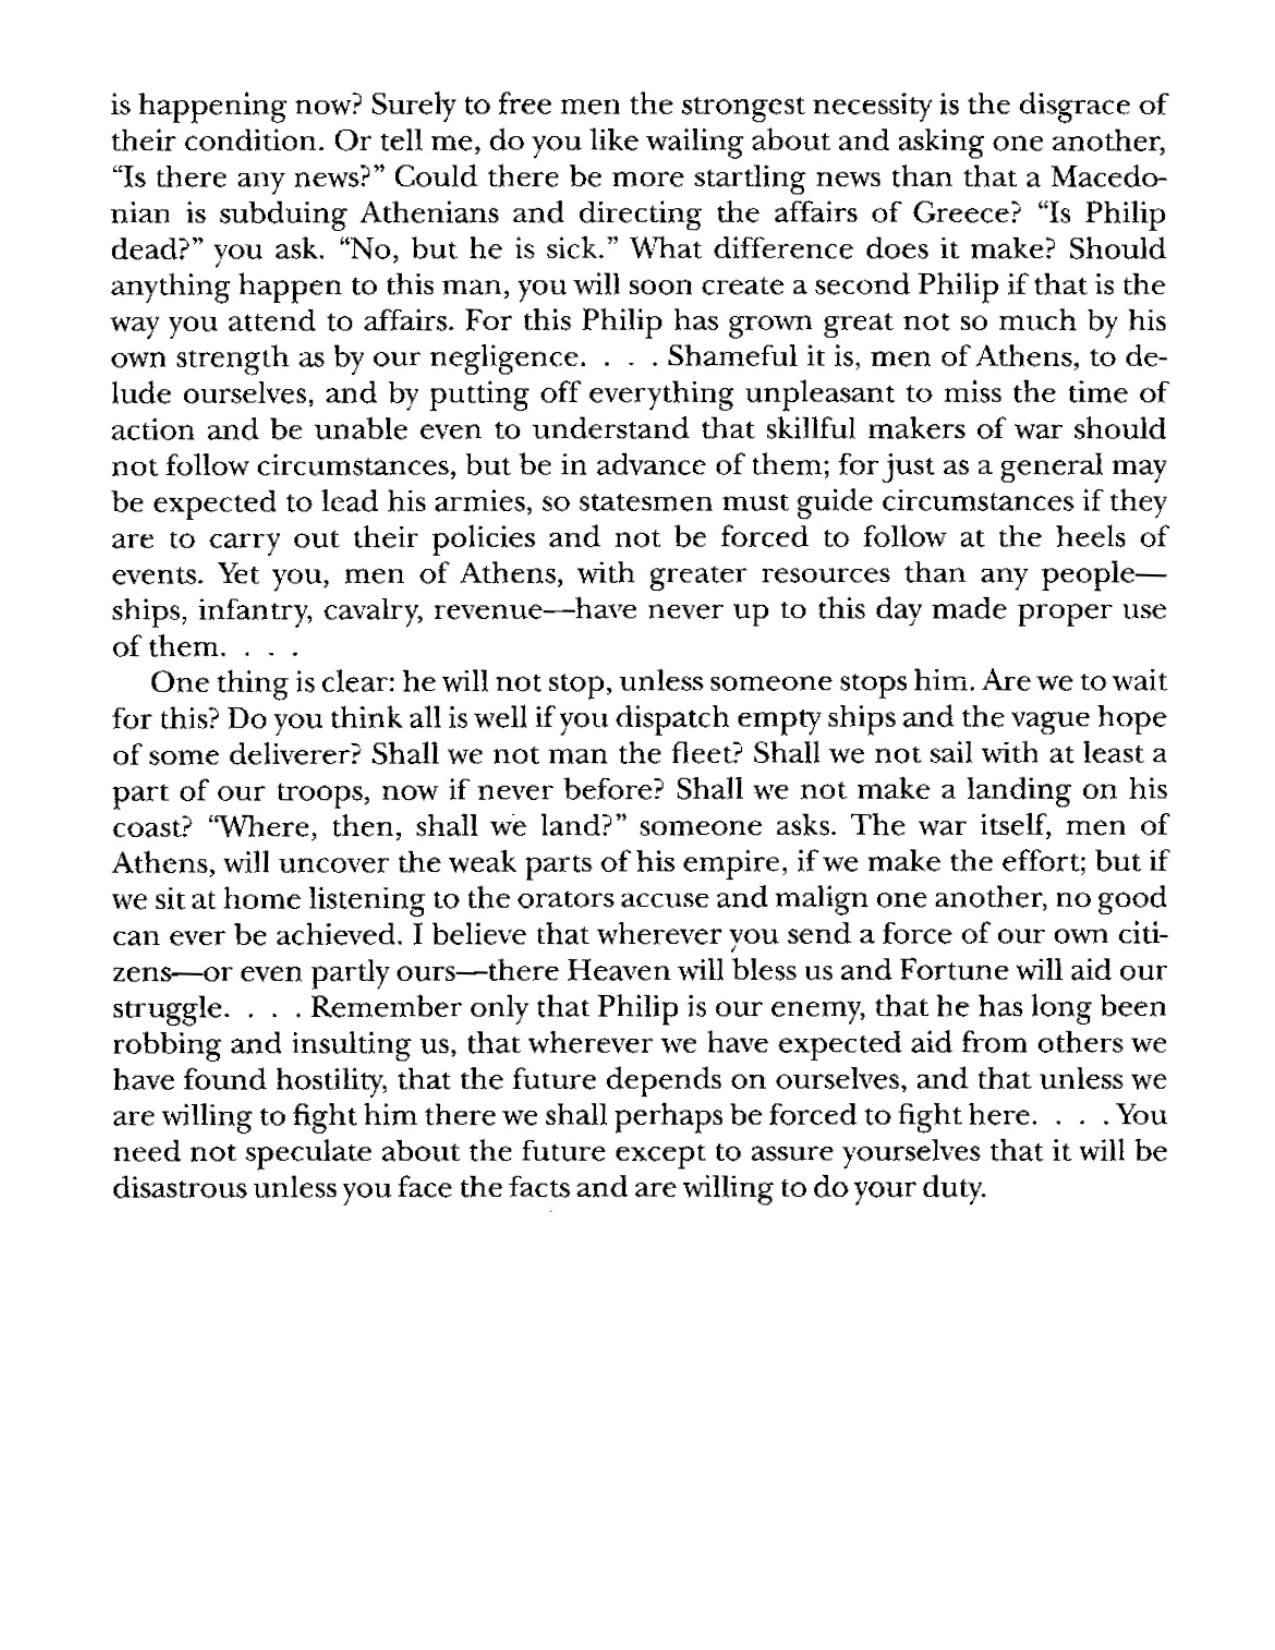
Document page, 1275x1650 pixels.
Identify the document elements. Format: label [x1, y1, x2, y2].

picture [75, 75, 1200, 1235]
